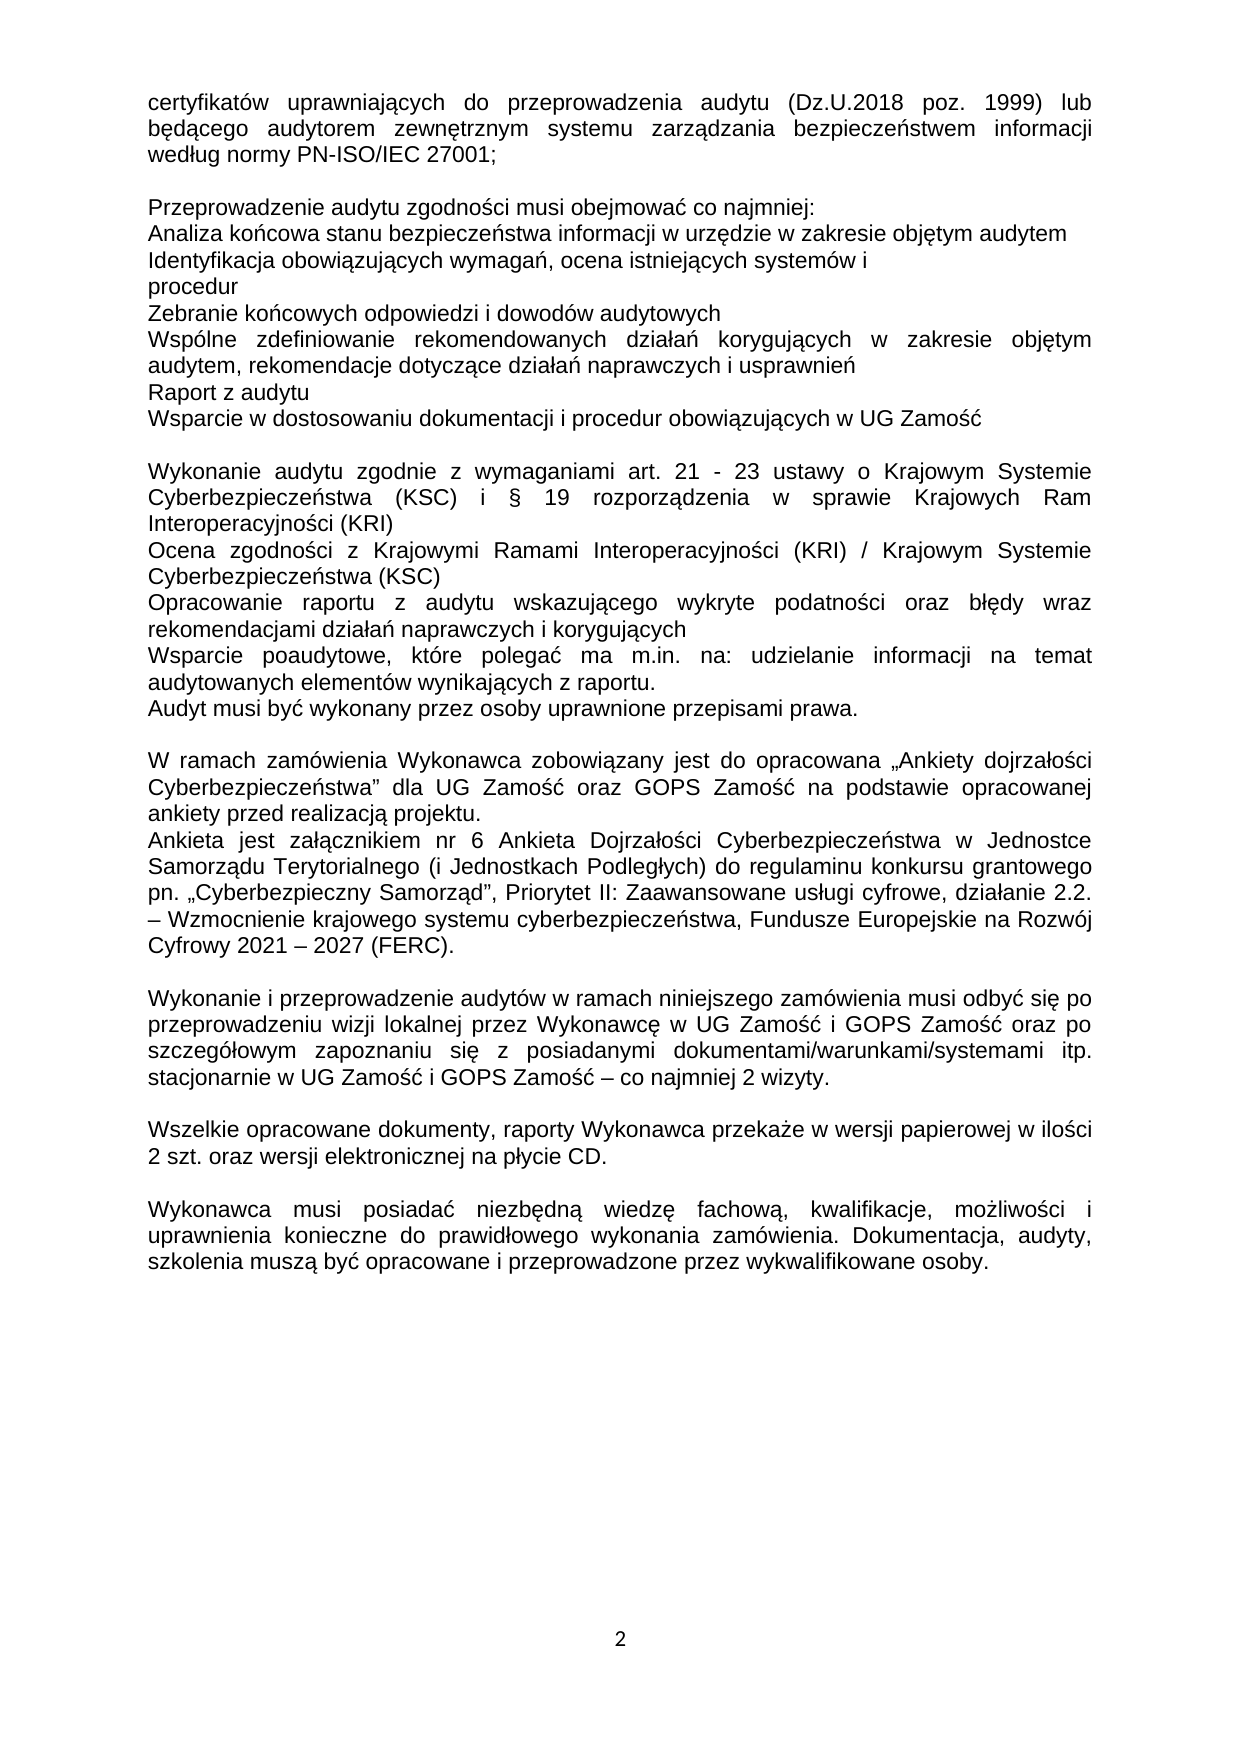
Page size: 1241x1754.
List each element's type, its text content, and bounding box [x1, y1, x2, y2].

text Wykonanie audytu zgodnie z wymaganiami art. 21 - 23 ustawy o Krajowym Systemie Cyberbezpieczeństwa (KSC) i § 19 rozporządzenia w sprawie Krajowych Ram Interoperacyjności (KRI) [148, 458, 1093, 537]
text Wykonanie i przeprowadzenie audytów w ramach niniejszego zamówienia musi odbyć się po przeprowadzeniu wizji lokalnej przez Wykonawcę w UG Zamość i GOPS Zamość oraz po szczegółowym zapoznaniu się z posiadanymi dokumentami/warunkami/systemami itp. stacjonarnie w UG Zamość i GOPS Zamość – co najmniej 2 wizyty. [148, 985, 1093, 1090]
text Wszelkie opracowane dokumenty, raporty Wykonawca przekaże w wersji papierowej w ilości 2 szt. oraz wersji elektronicznej na płycie CD. [148, 1116, 1093, 1169]
text Raport z audytu [148, 378, 1093, 405]
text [148, 89, 1093, 168]
text Analiza końcowa stanu bezpieczeństwa informacji w urzędzie w zakresie objętym audytem [148, 220, 1093, 247]
text Audyt musi być wykonany przez osoby uprawnione przepisami prawa. [148, 695, 1093, 721]
text Opracowanie raportu z audytu wskazującego wykryte podatności oraz błędy wraz rekomendacjami działań naprawczych i korygujących [148, 589, 1093, 642]
text Wsparcie poaudytowe, które polegać ma m.in. na: udzielanie informacji na temat audytowanych elementów wynikających z raportu. [148, 642, 1093, 695]
text Ocena zgodności z Krajowymi Ramami Interoperacyjności (KRI) / Krajowym Systemie Cyberbezpieczeństwa (KSC) [148, 537, 1093, 589]
text Identyfikacja obowiązujących wymagań, ocena istniejących systemów i [148, 247, 1093, 273]
text Wsparcie w dostosowaniu dokumentacji i procedur obowiązujących w UG Zamość [148, 405, 1093, 431]
text Wspólne zdefiniowanie rekomendowanych działań korygujących w zakresie objętym audytem, rekomendacje dotyczące działań naprawczych i usprawnień [148, 326, 1093, 378]
text Przeprowadzenie audytu zgodności musi obejmować co najmniej: [148, 194, 1093, 220]
text procedur [148, 273, 1093, 299]
text Wykonawca musi posiadać niezbędną wiedzę fachową, kwalifikacje, możliwości i uprawnienia konieczne do prawidłowego wykonania zamówienia. Dokumentacja, audyty, szkolenia muszą być opracowane i przeprowadzone przez wykwalifikowane osoby. [148, 1196, 1093, 1274]
text W ramach zamówienia Wykonawca zobowiązany jest do opracowana „Ankiety dojrzałości Cyberbezpieczeństwa” dla UG Zamość oraz GOPS Zamość na podstawie opracowanej ankiety przed realizacją projektu. [148, 747, 1093, 827]
text Zebranie końcowych odpowiedzi i dowodów audytowych [148, 299, 1093, 326]
text Ankieta jest załącznikiem nr 6 Ankieta Dojrzałości Cyberbezpieczeństwa w Jednostce Samorządu Terytorialnego (i Jednostkach Podległych) do regulaminu konkursu grantowego pn. „Cyberbezpieczny Samorząd”, Priorytet II: Zaawansowane usługi cyfrowe, działanie 2.2. – Wzmocnienie krajowego systemu cyberbezpieczeństwa, Fundusze Europejskie na Rozwój Cyfrowy 2021 – 2027 (FERC). [148, 827, 1093, 958]
